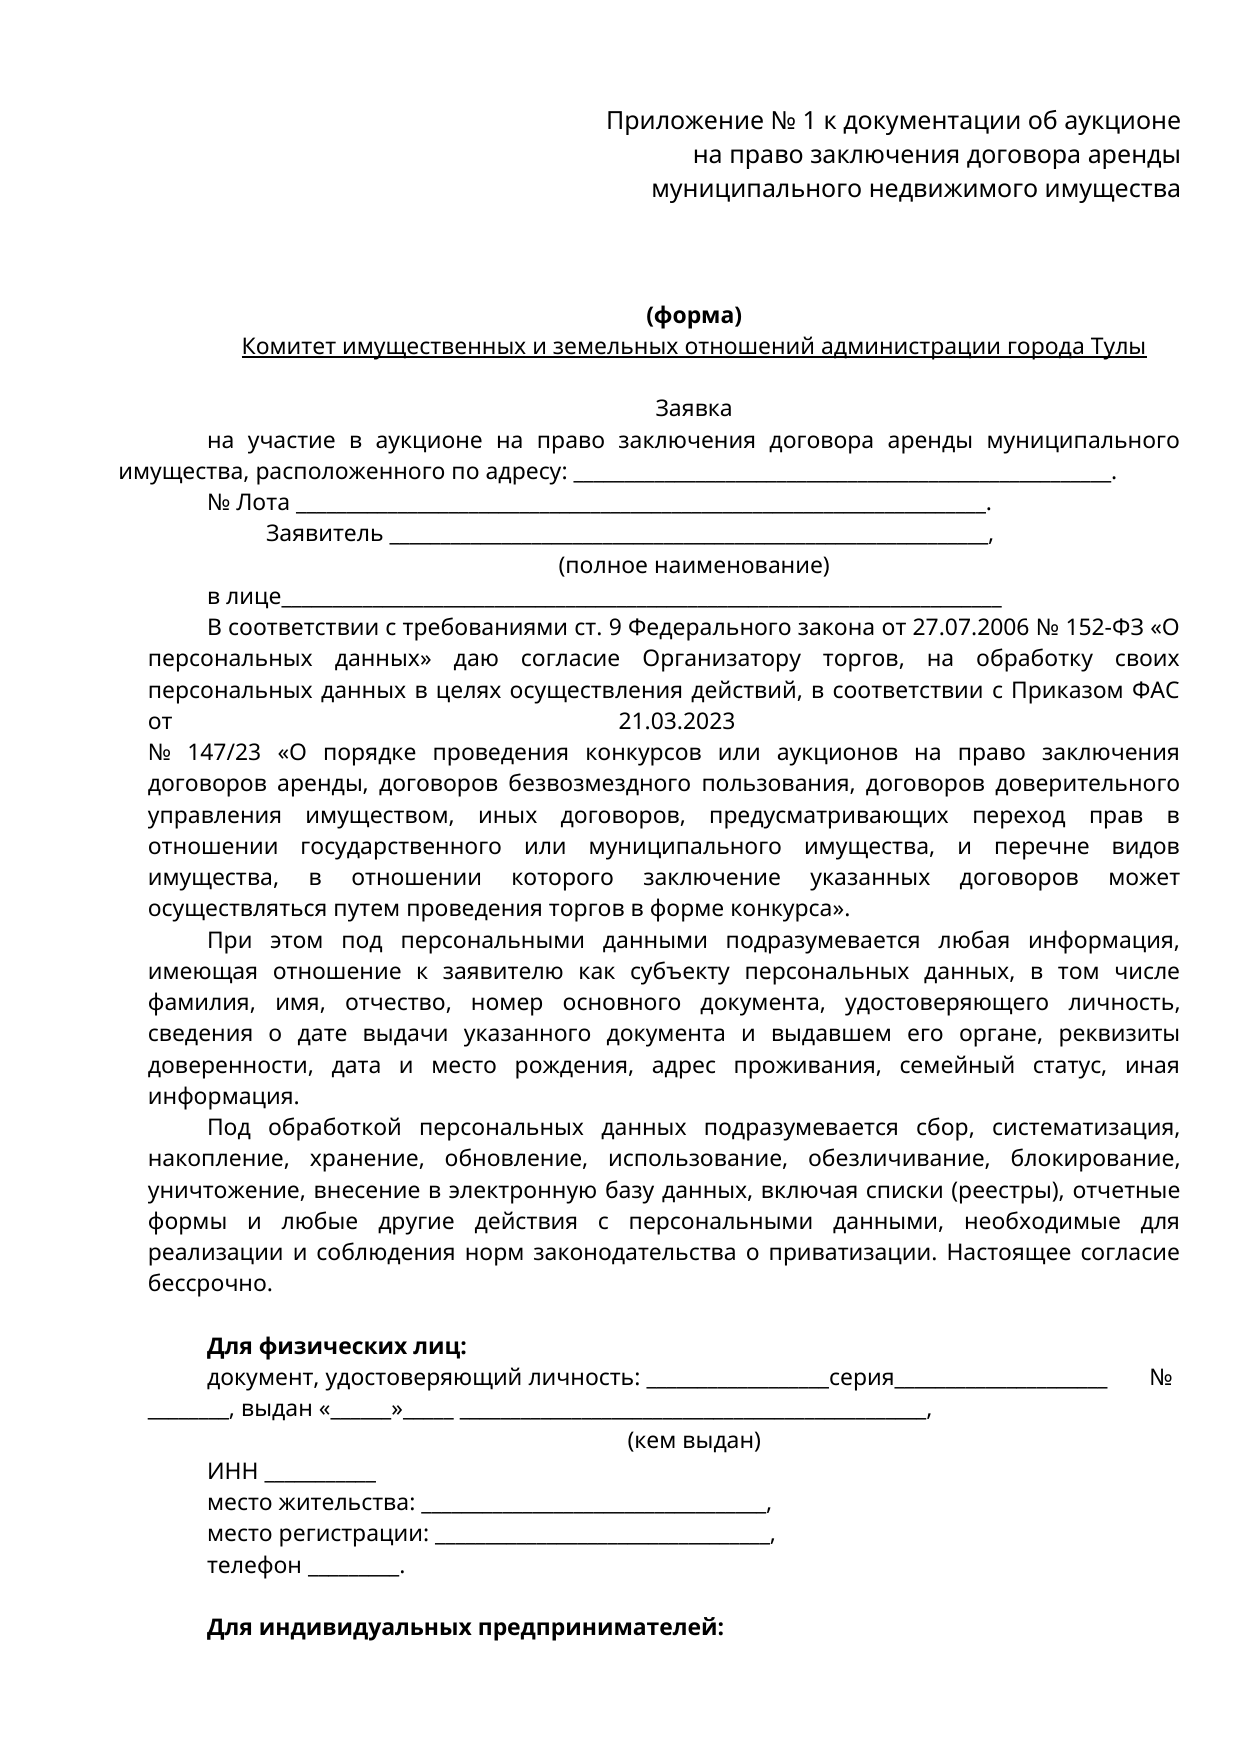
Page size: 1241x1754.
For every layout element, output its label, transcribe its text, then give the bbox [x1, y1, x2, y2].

text Под обработкой персональных данных подразумевается сбор, систематизация, накопление, хранение, обновление, использование, обезличивание, блокирование, уничтожение, внесение в электронную базу данных, включая списки (реестры), отчетные формы и любые другие действия с персональными данными, необходимые для реализации и соблюдения норм законодательства о приватизации. Настоящее согласие бессрочно. [148, 1111, 1181, 1298]
text документ, удостоверяющий личность: __________________серия_____________________ № ________, выдан «______»_____ ______________________________________________, [148, 1361, 1181, 1423]
text (форма) [148, 298, 1181, 330]
text При этом под персональными данными подразумевается любая информация, имеющая отношение к заявителю как субъекту персональных данных, в том числе фамилия, имя, отчество, номер основного документа, удостоверяющего личность, сведения о дате выдачи указанного документа и выдавшем его органе, реквизиты доверенности, дата и место рождения, адрес проживания, семейный статус, иная информация. [148, 923, 1181, 1111]
text Приложение № 1 к документации об аукционе на право заключения договора аренды [118, 103, 1181, 171]
text муниципального недвижимого имущества [148, 171, 1181, 205]
text Заявитель ___________________________________________________________, [118, 517, 1181, 548]
text (кем выдан) [148, 1423, 1181, 1455]
text В соответствии с требованиями ст. 9 Федерального закона от 27.07.2006 № 152-ФЗ «О персональных данных» даю согласие Организатору торгов, на обработку своих персональных данных в целях осуществления действий, в соответствии с Приказом ФАС от 21.03.2023 № 147/23 «О порядке проведения конкурсов или аукционов на право заключения договоров аренды, договоров безвозмездного пользования, договоров доверительного управления имуществом, иных договоров, предусматривающих переход прав в отношении государственного или муниципального имущества, и перечне видов имущества, в отношении которого заключение указанных договоров может осуществляться путем проведения торгов в форме конкурса». [148, 611, 1181, 923]
text № Лота ____________________________________________________________________. [118, 486, 1181, 517]
text в лице_______________________________________________________________________ [118, 580, 1181, 611]
text Комитет имущественных и земельных отношений администрации города Тулы [118, 330, 1181, 361]
text телефон _________. [148, 1548, 1181, 1580]
text (полное наименование) [118, 548, 1181, 580]
text место жительства: __________________________________, [148, 1486, 1181, 1517]
text ИНН ___________ [148, 1455, 1181, 1486]
text на участие в аукционе на право заключения договора аренды муниципального имущества, расположенного по адресу: _____________________________________________________. [118, 423, 1181, 486]
text Для физических лиц: [148, 1330, 1181, 1361]
text Для индивидуальных предпринимателей: [148, 1611, 1181, 1642]
text место регистрации: _________________________________, [148, 1517, 1181, 1548]
text Заявка [118, 392, 1181, 423]
